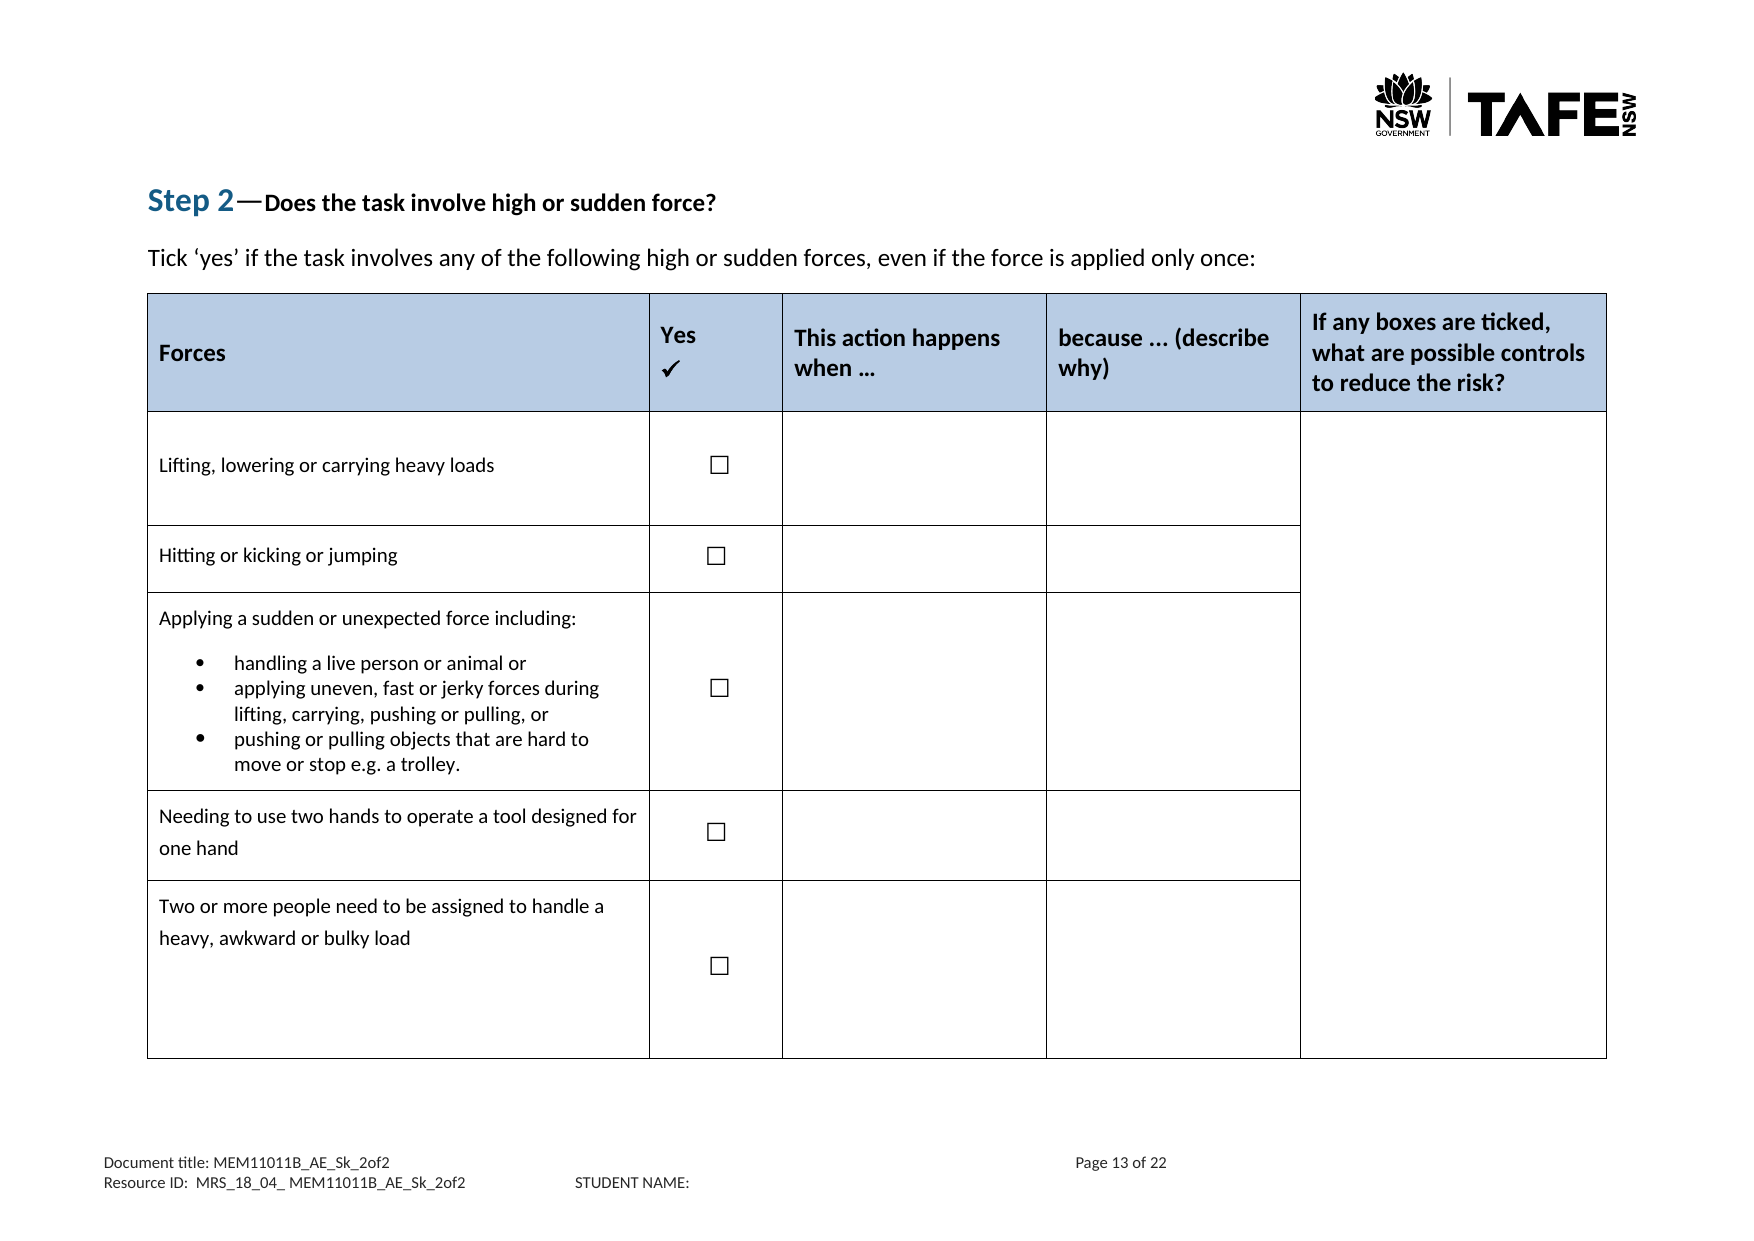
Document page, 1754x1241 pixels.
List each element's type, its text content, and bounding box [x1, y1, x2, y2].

table_header because ... (describe why) [1047, 294, 1300, 411]
table_cell [1047, 791, 1300, 880]
table_cell Two or more people need to be assigned to handle a heavy, awkward or bulky load [148, 881, 649, 1057]
table_cell [783, 593, 1046, 789]
table_cell Applying a sudden or unexpected force including: handling a live person or animal or applying uneven, fast or jerky forces during lifting, carrying, pushing or pulling, or pushing or pulling objects that are hard to move or stop e.g. a trolley. [148, 593, 649, 789]
table_header If any boxes are ticked, what are possible controls to reduce the risk? [1301, 294, 1606, 411]
table_header This action happens when … [783, 294, 1046, 411]
table_cell [1047, 412, 1300, 525]
table_cell Hitting or kicking or jumping [148, 526, 649, 592]
table_cell [1301, 412, 1606, 1057]
table_cell [783, 881, 1046, 1057]
table_cell [1047, 526, 1300, 592]
table_cell [1047, 593, 1300, 789]
table_cell [783, 412, 1046, 525]
text Step 2—Does the task involve high or sudden force? [148, 179, 1606, 220]
picture [1375, 71, 1636, 137]
table_cell [1047, 881, 1300, 1057]
table_cell Needing to use two hands to operate a tool designed for one hand [148, 791, 649, 880]
text Tick ‘yes’ if the task involves any of the following high or sudden forces, even if the force is applied only once: [148, 242, 1606, 273]
table_cell [783, 526, 1046, 592]
table_header Yes [650, 294, 782, 411]
table_cell [783, 791, 1046, 880]
table_header Forces [148, 294, 649, 411]
table_cell Lifting, lowering or carrying heavy loads [148, 412, 649, 525]
